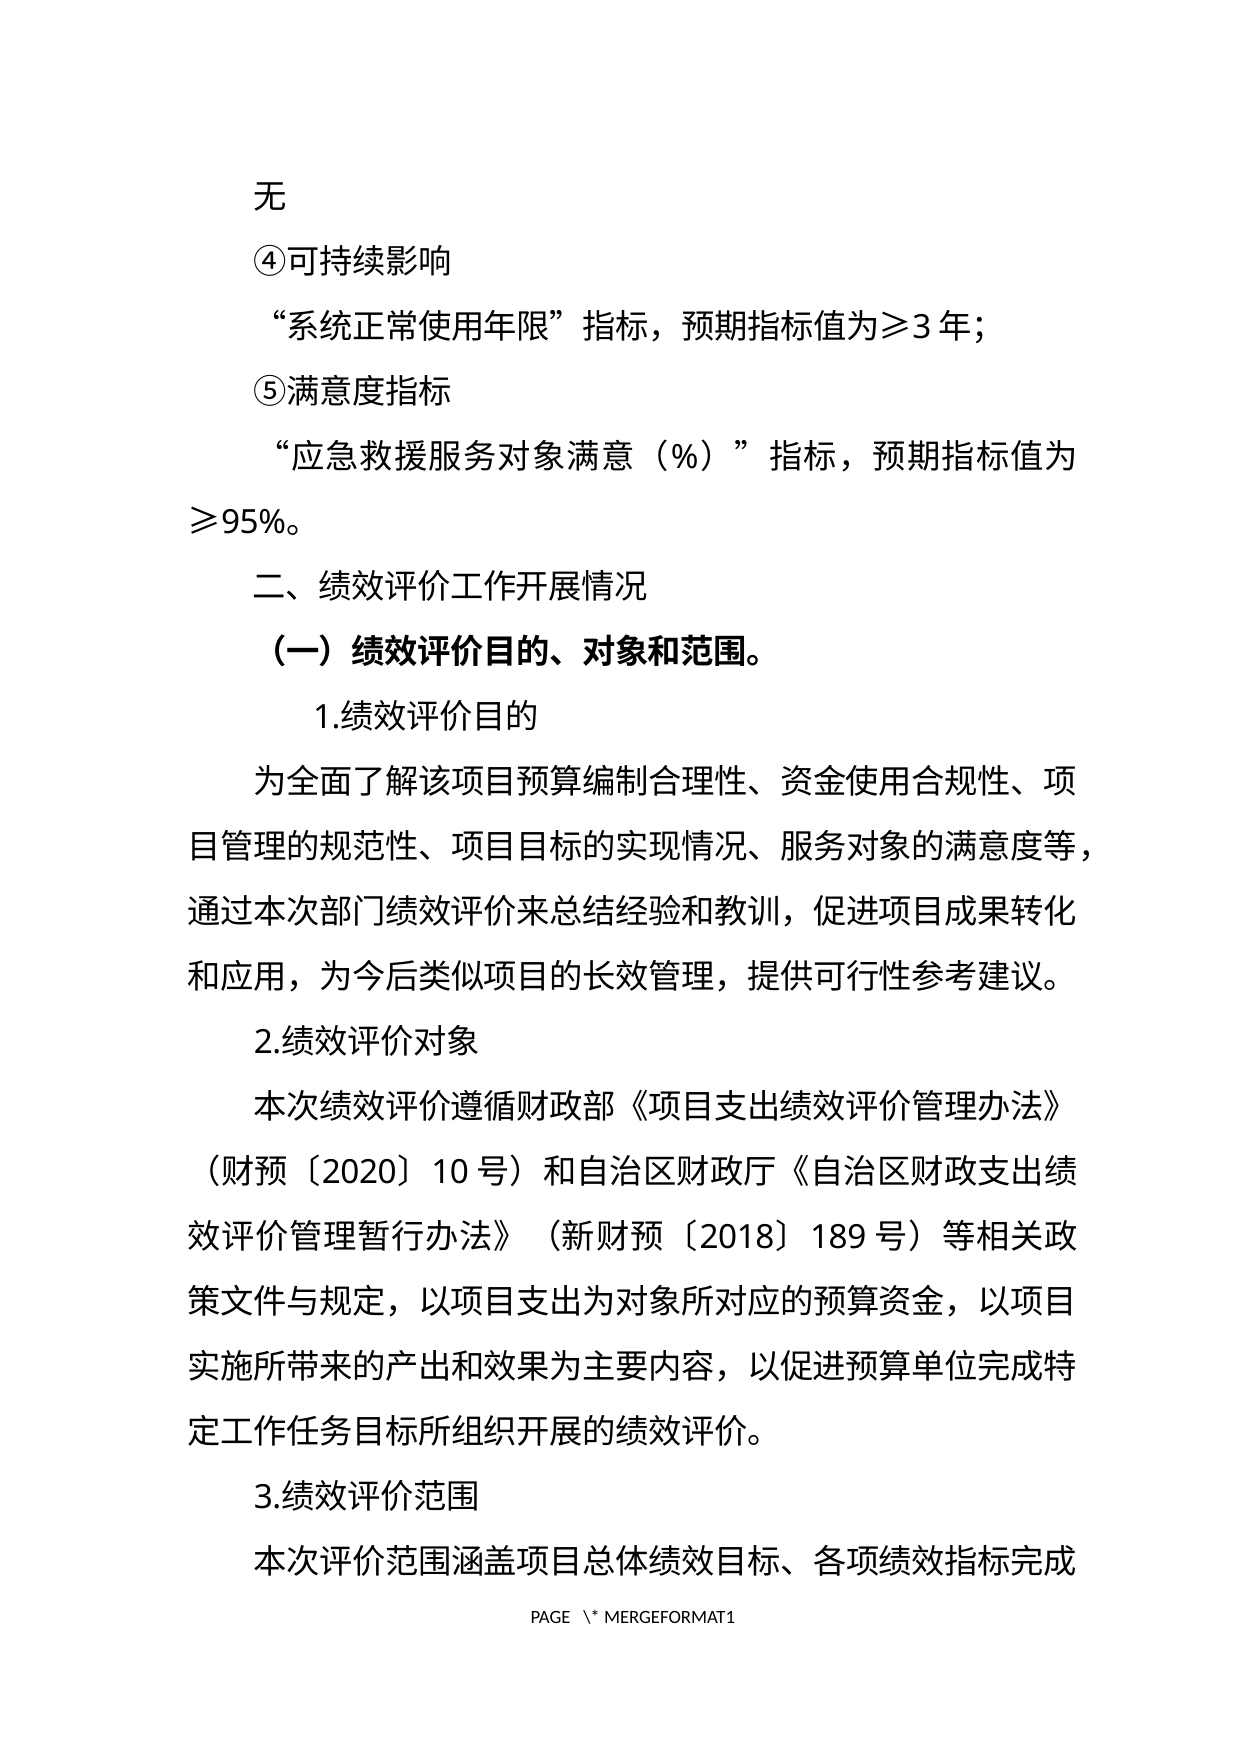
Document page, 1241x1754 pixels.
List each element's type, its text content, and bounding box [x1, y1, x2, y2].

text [187, 682, 1078, 1592]
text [187, 162, 1078, 552]
text 二、绩效评价工作开展情况 [187, 552, 1078, 617]
text （一）绩效评价目的、对象和范围。 [187, 617, 1078, 682]
